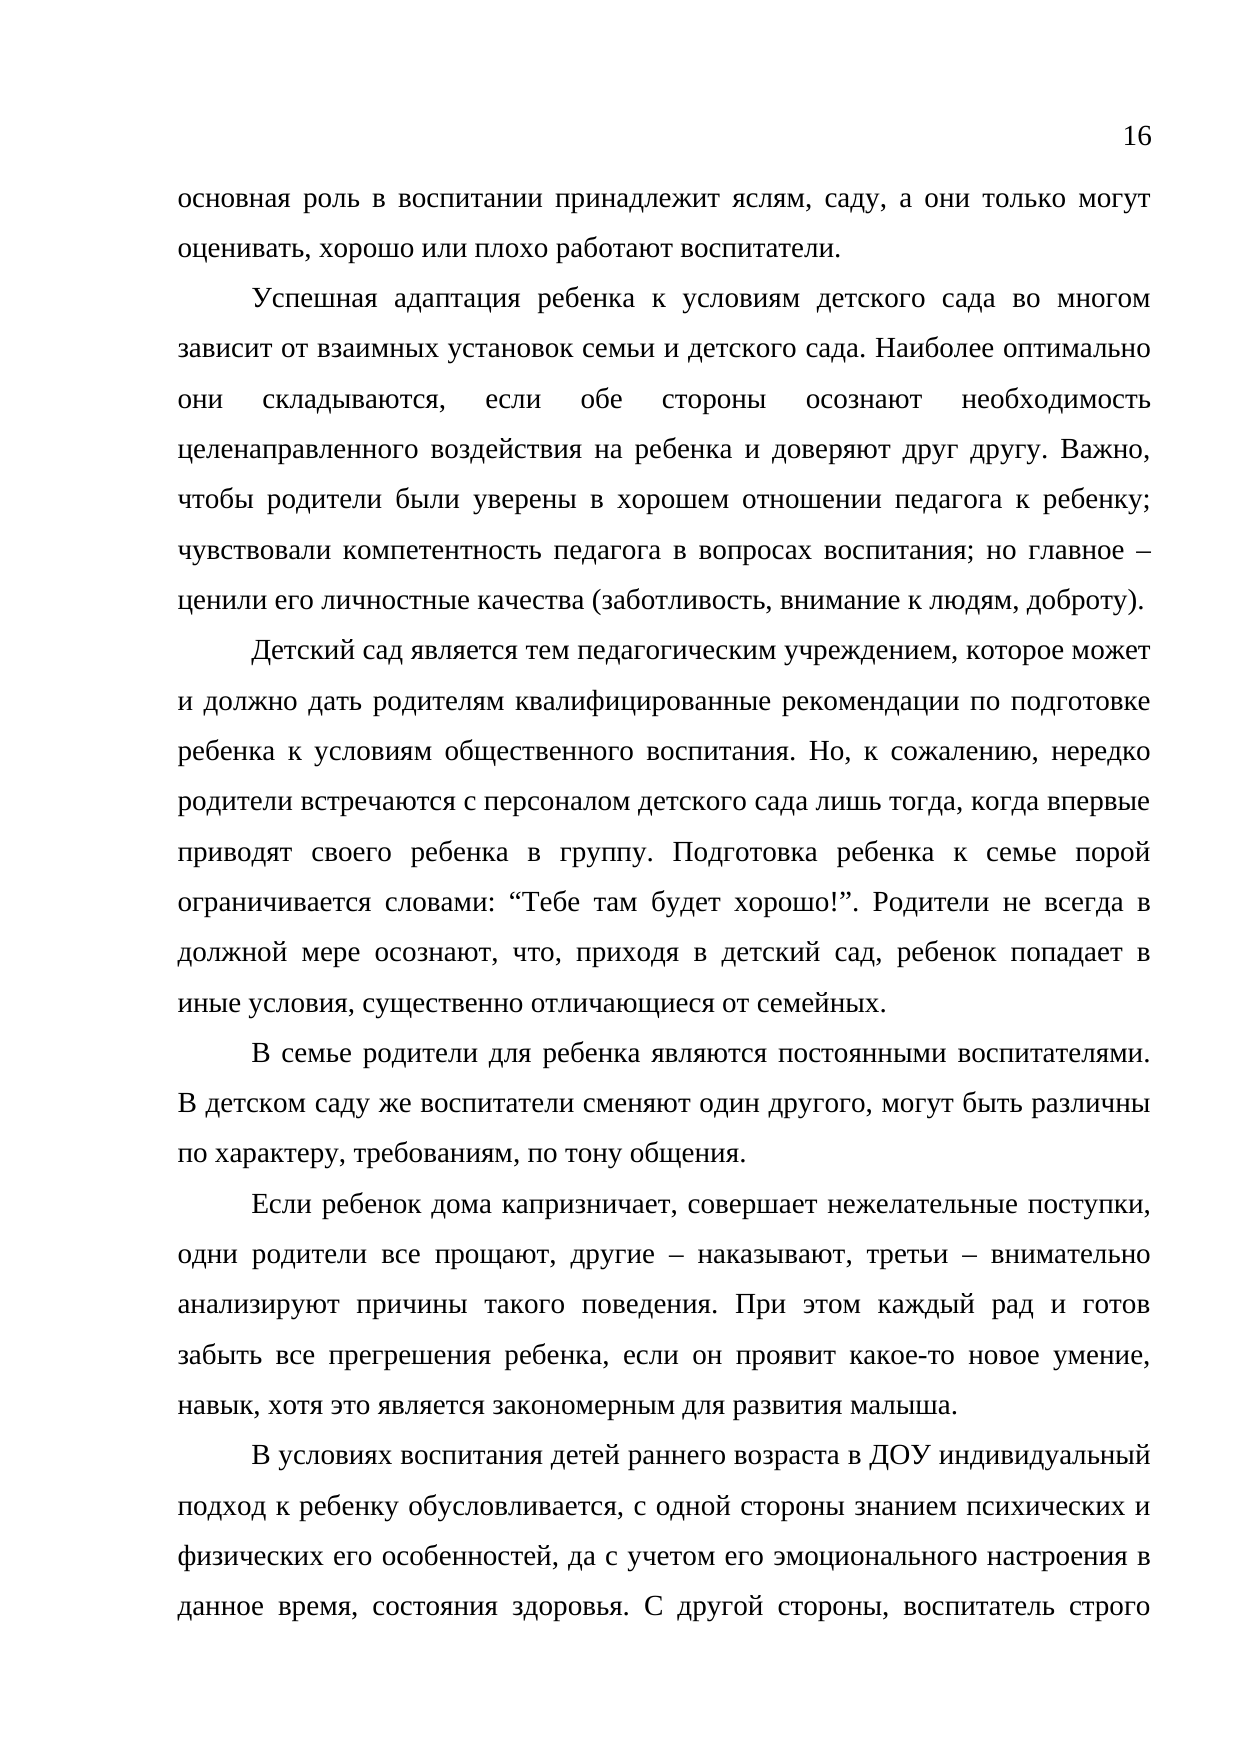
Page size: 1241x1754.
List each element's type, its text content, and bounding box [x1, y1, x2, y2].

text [177, 180, 1152, 263]
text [177, 1437, 1152, 1622]
text Если ребенок дома капризничает, совершает нежелательные поступки, одни родители все прощают, другие – наказывают, третьи – внимательно анализируют причины такогo поведения. При этом каждый рад и готов забыть все прегрешения ребенка, если он проявит какое-то новое умение, навык, хотя это является закономерным для развития малыша. [177, 1186, 1152, 1421]
text Детский сад является тем педагогическим учреждением, которое может и должно дать рoдителям квалифицированные рекомендации по подготовке ребенка к условиям общественного воспитания. Но, к сожалению, нередко родители встречаются с персоналом детского сада лишь тогда, когда впервые приводят своего ребенка в группу. Подготовка ребенка к семье порой ограничивается словами: “Тебе там будет хорошо!”. Родители не всегда в должной мере осознают, что, приходя в детский сад, ребенок попадает в иные условия, существенно отличающиеся от семейных. [177, 632, 1152, 1018]
text В семье родители для ребенка являются постоянными воспитателями. В детском саду же воспитатели сменяют один другого, могут быть различны по характеру, требованиям, пo тону общения. [177, 1035, 1152, 1169]
text Успешная адаптация ребенка к условиям детского сада во многом зависит от взаимных установок семьи и детского сада. Наиболее оптимально они складываются, если oбе стороны осознают необходимость целенаправленного воздействия на ребенка и доверяют друг другу. Важно, чтобы родители были уверены в хорошем отношении педагога к ребенку; чувствовали компетентность педагога в вопросах воспитания; но главное – ценили его личностные качества (заботливость, внимание к людям, доброту). [177, 280, 1152, 616]
